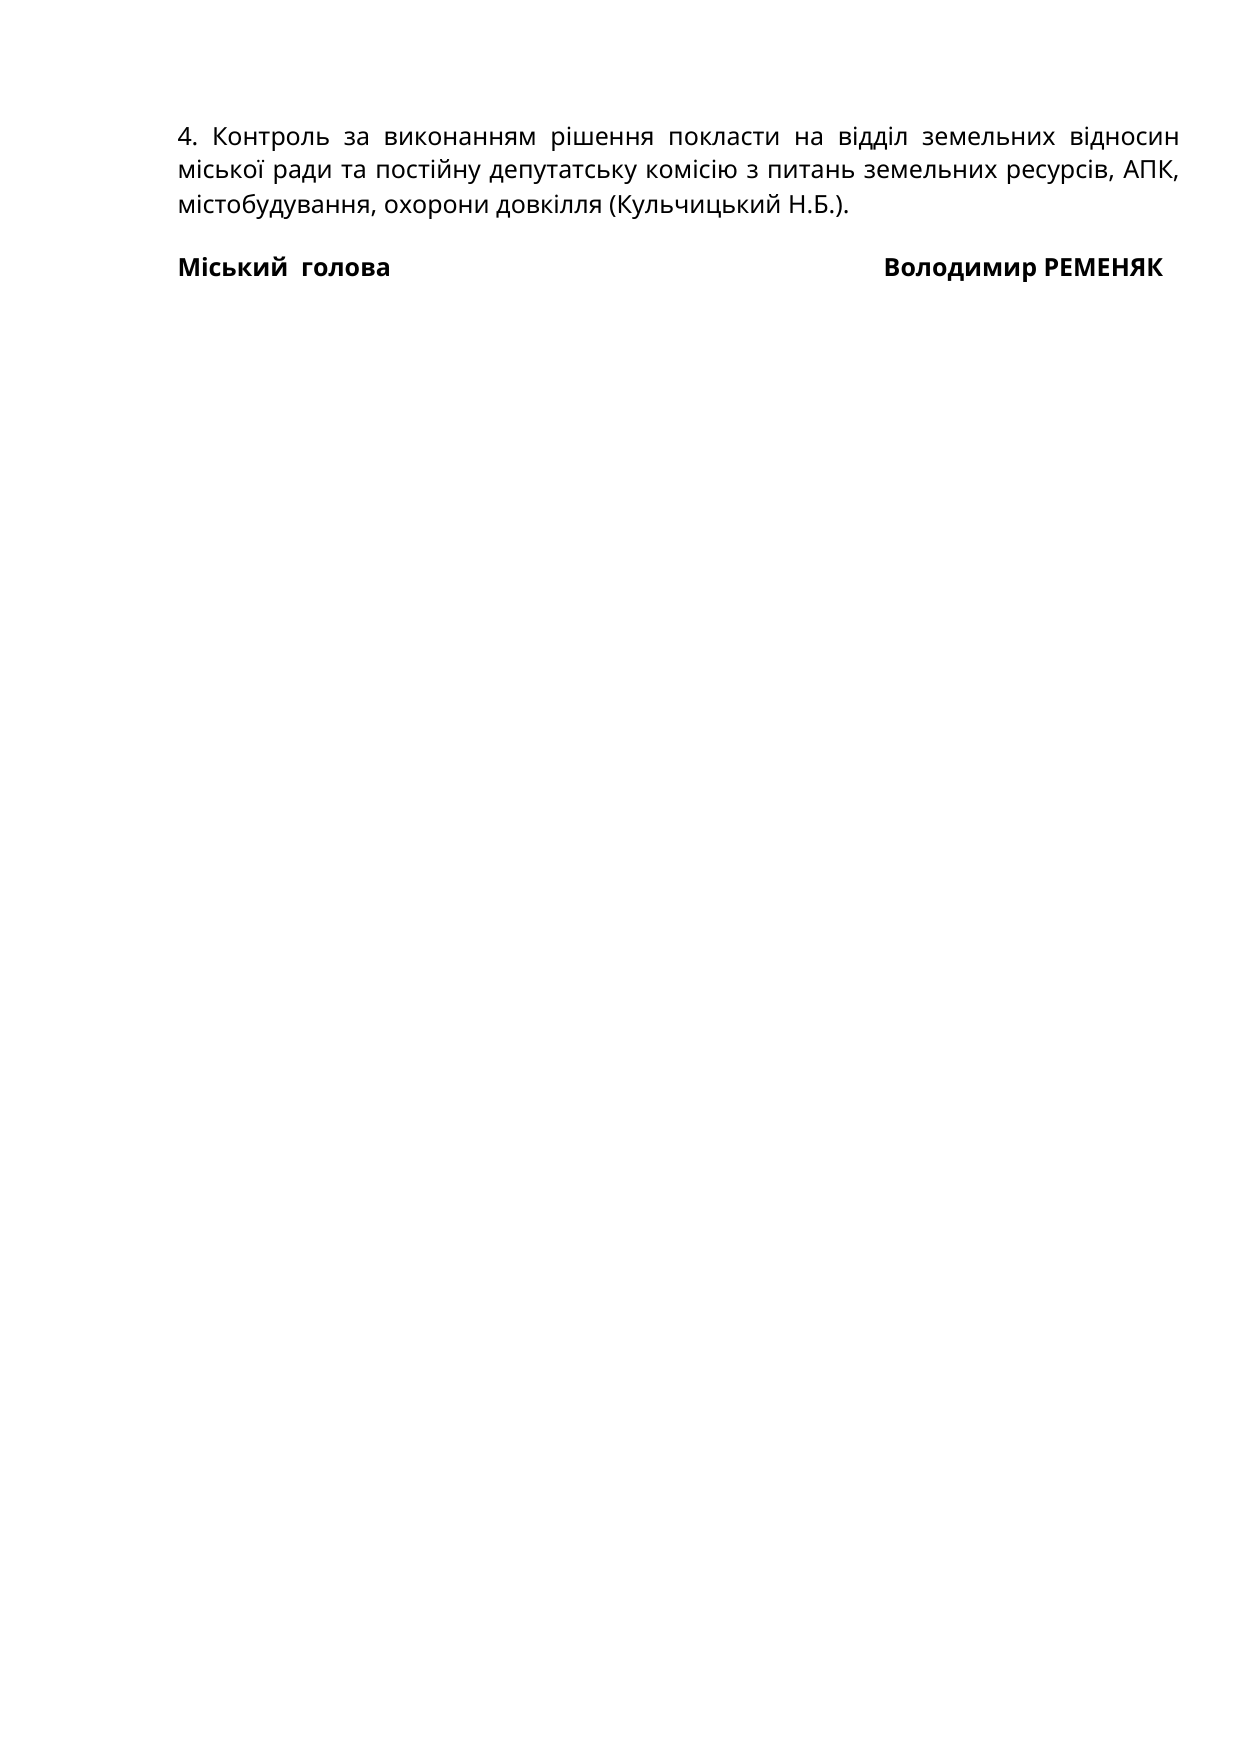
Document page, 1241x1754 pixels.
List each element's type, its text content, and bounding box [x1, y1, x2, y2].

text Міський голова Володимир РЕМЕНЯК [177, 249, 1181, 283]
text 4. Контроль за виконанням рішення покласти на відділ земельних відносин міської ради та постійну депутатську комісію з питань земельних ресурсів, АПК, містобудування, охорони довкілля (Кульчицький Н.Б.). [177, 118, 1181, 220]
